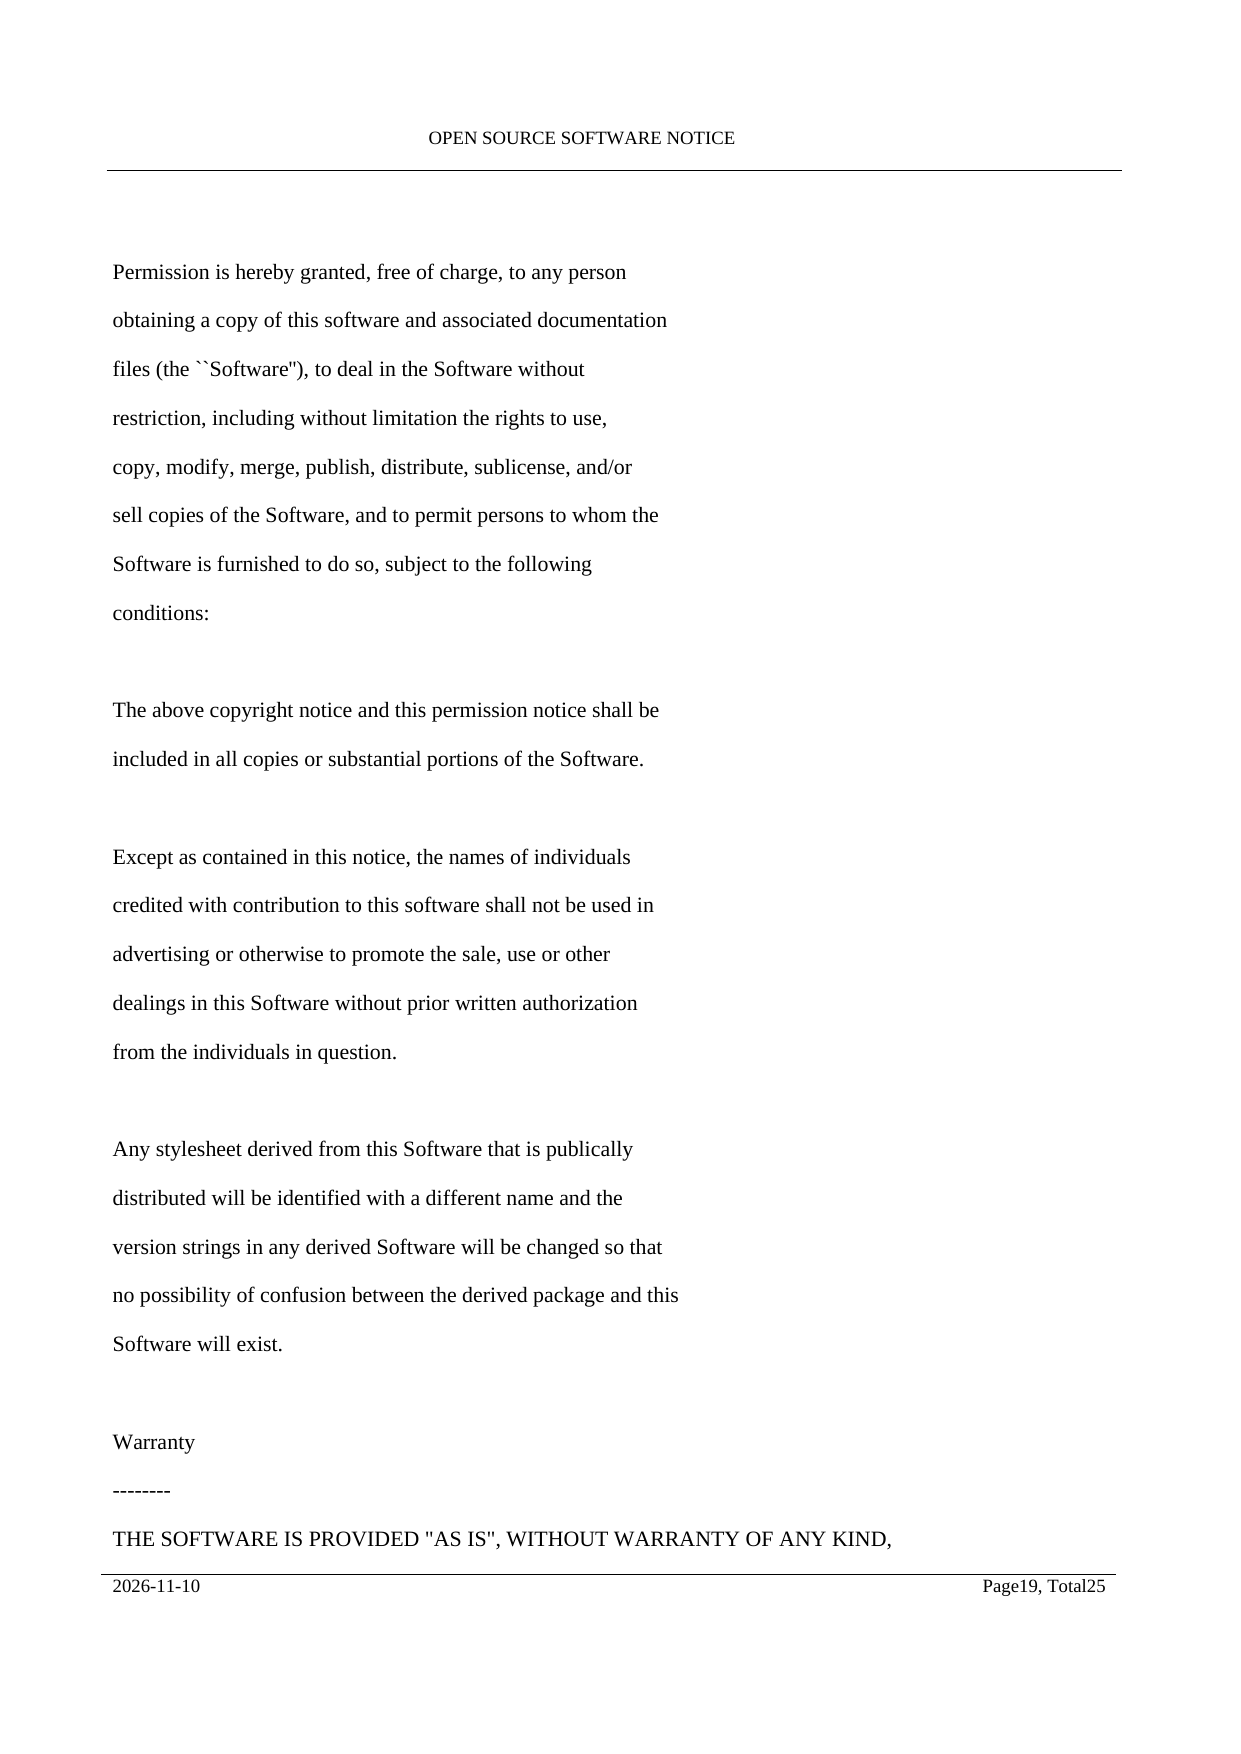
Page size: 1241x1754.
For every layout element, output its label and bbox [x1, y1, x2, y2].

text [112, 206, 1128, 1555]
